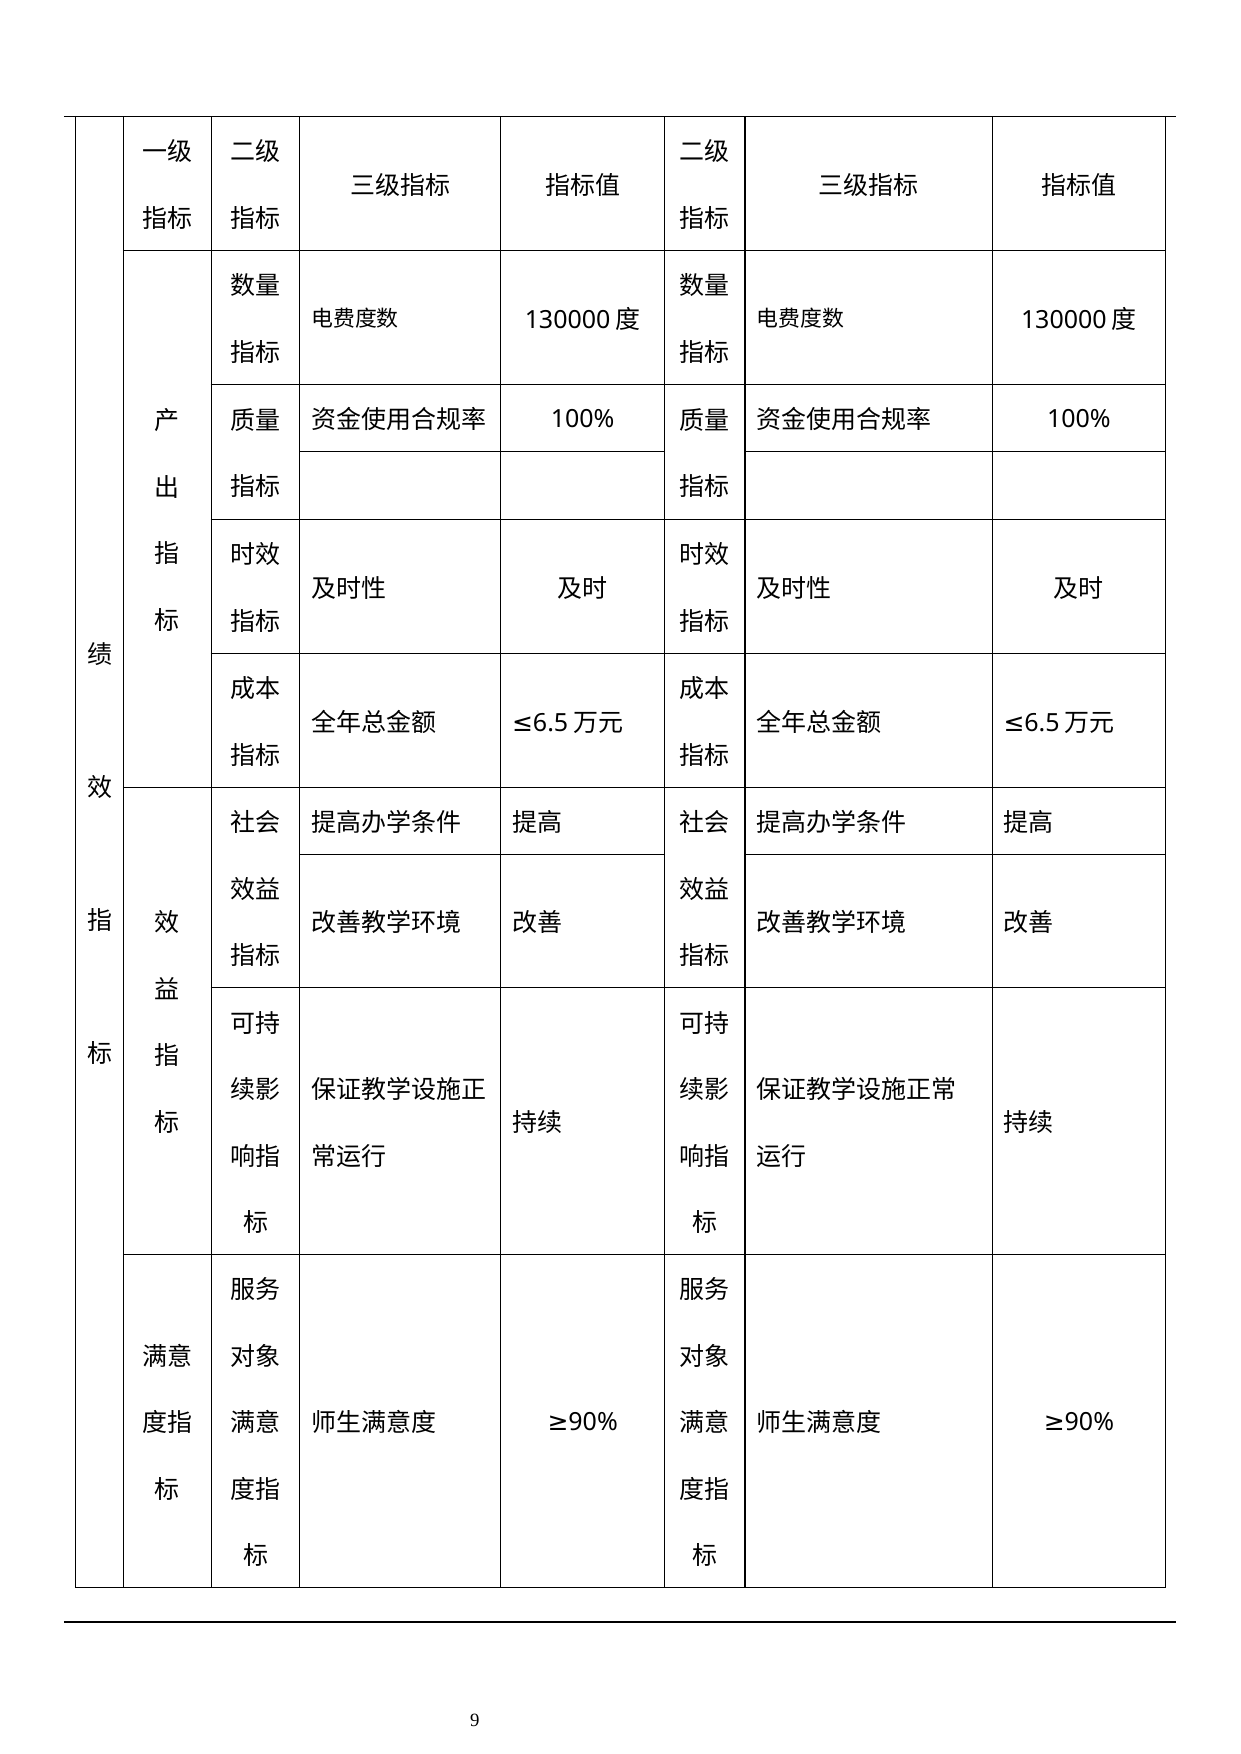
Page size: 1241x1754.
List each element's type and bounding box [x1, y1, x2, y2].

table_cell [64, 117, 1176, 1621]
